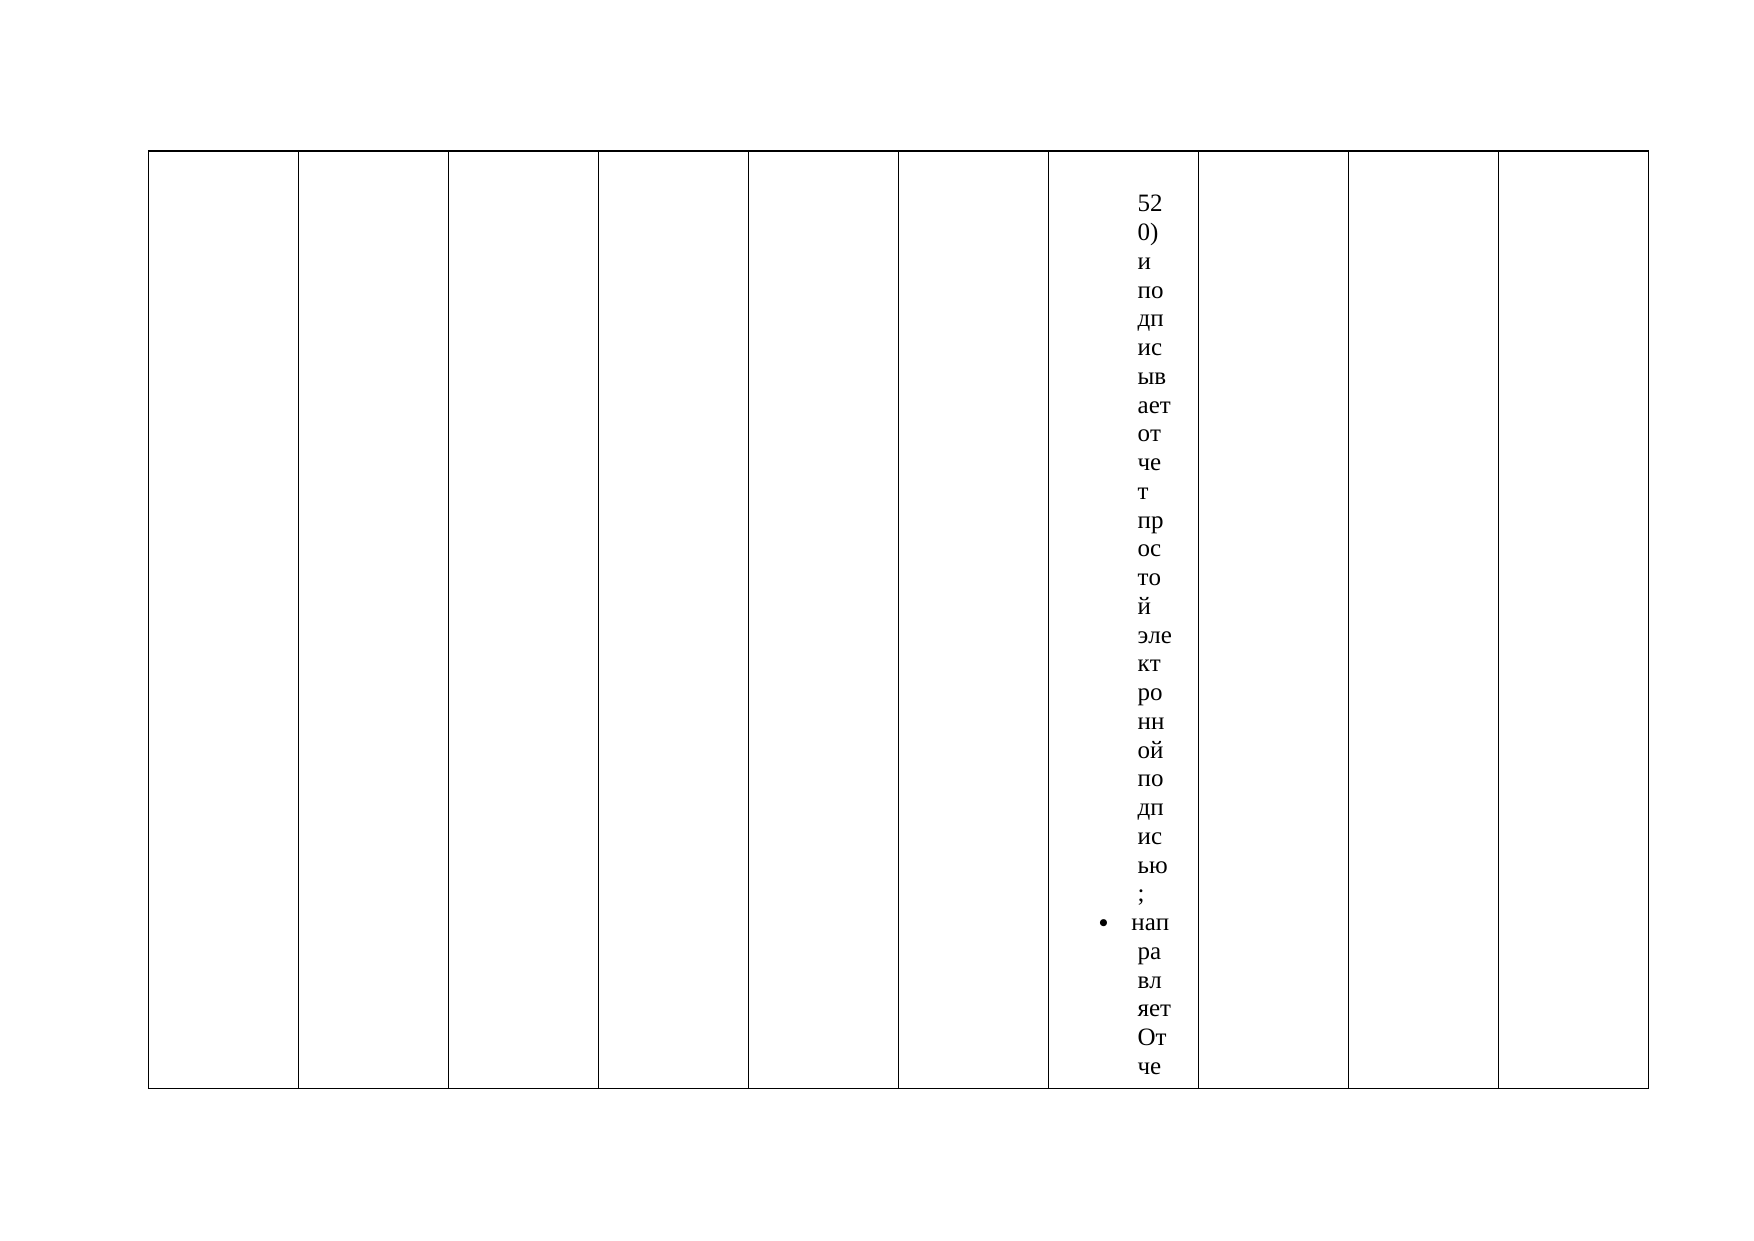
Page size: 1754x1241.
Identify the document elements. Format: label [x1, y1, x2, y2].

table_cell [1049, 152, 1198, 1088]
table_cell [1199, 152, 1348, 1088]
